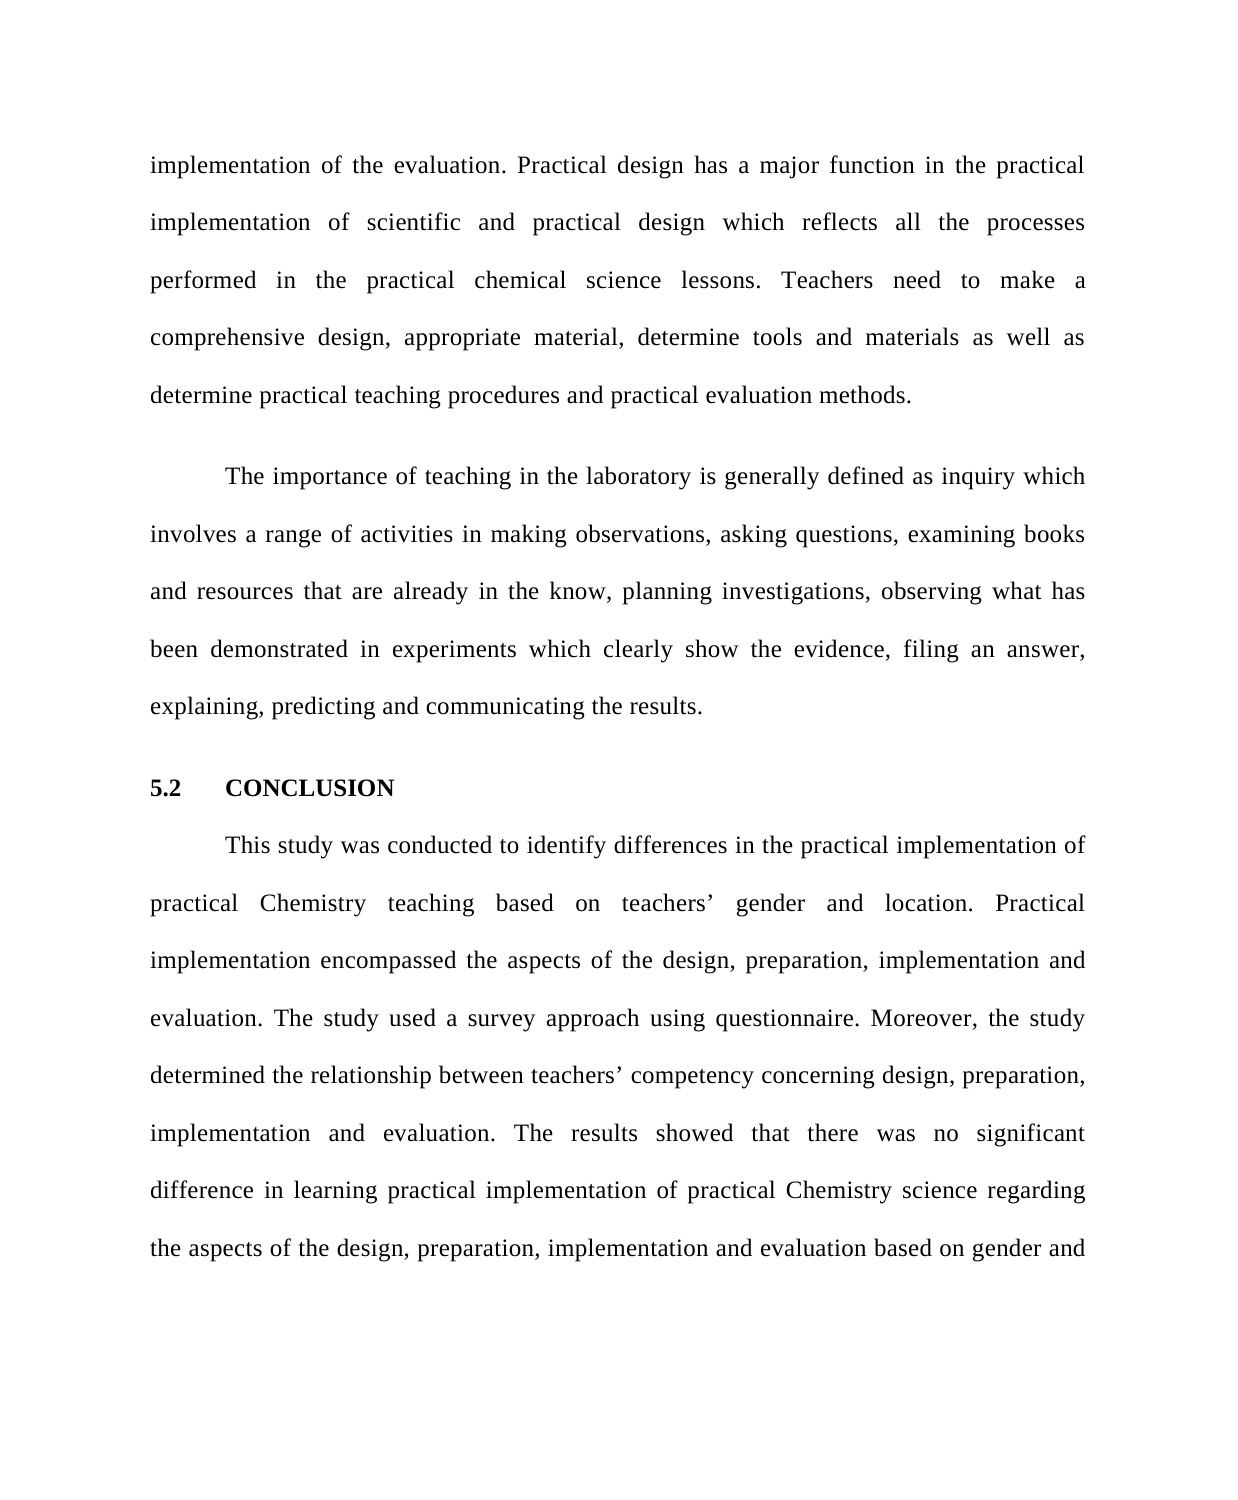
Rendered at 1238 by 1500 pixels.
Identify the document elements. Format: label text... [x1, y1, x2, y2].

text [150, 150, 1087, 409]
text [150, 830, 1087, 1262]
text The importance of teaching in the laboratory is generally defined as inquiry which involves a range of activities in making observations, asking questions, examining books and resources that are already in the know, planning investigations, observing what has been demonstrated in experiments which clearly show the evidence, filing an answer, explaining, predicting and communicating the results. [150, 461, 1087, 720]
text 5.2 CONCLUSION [150, 773, 1087, 802]
